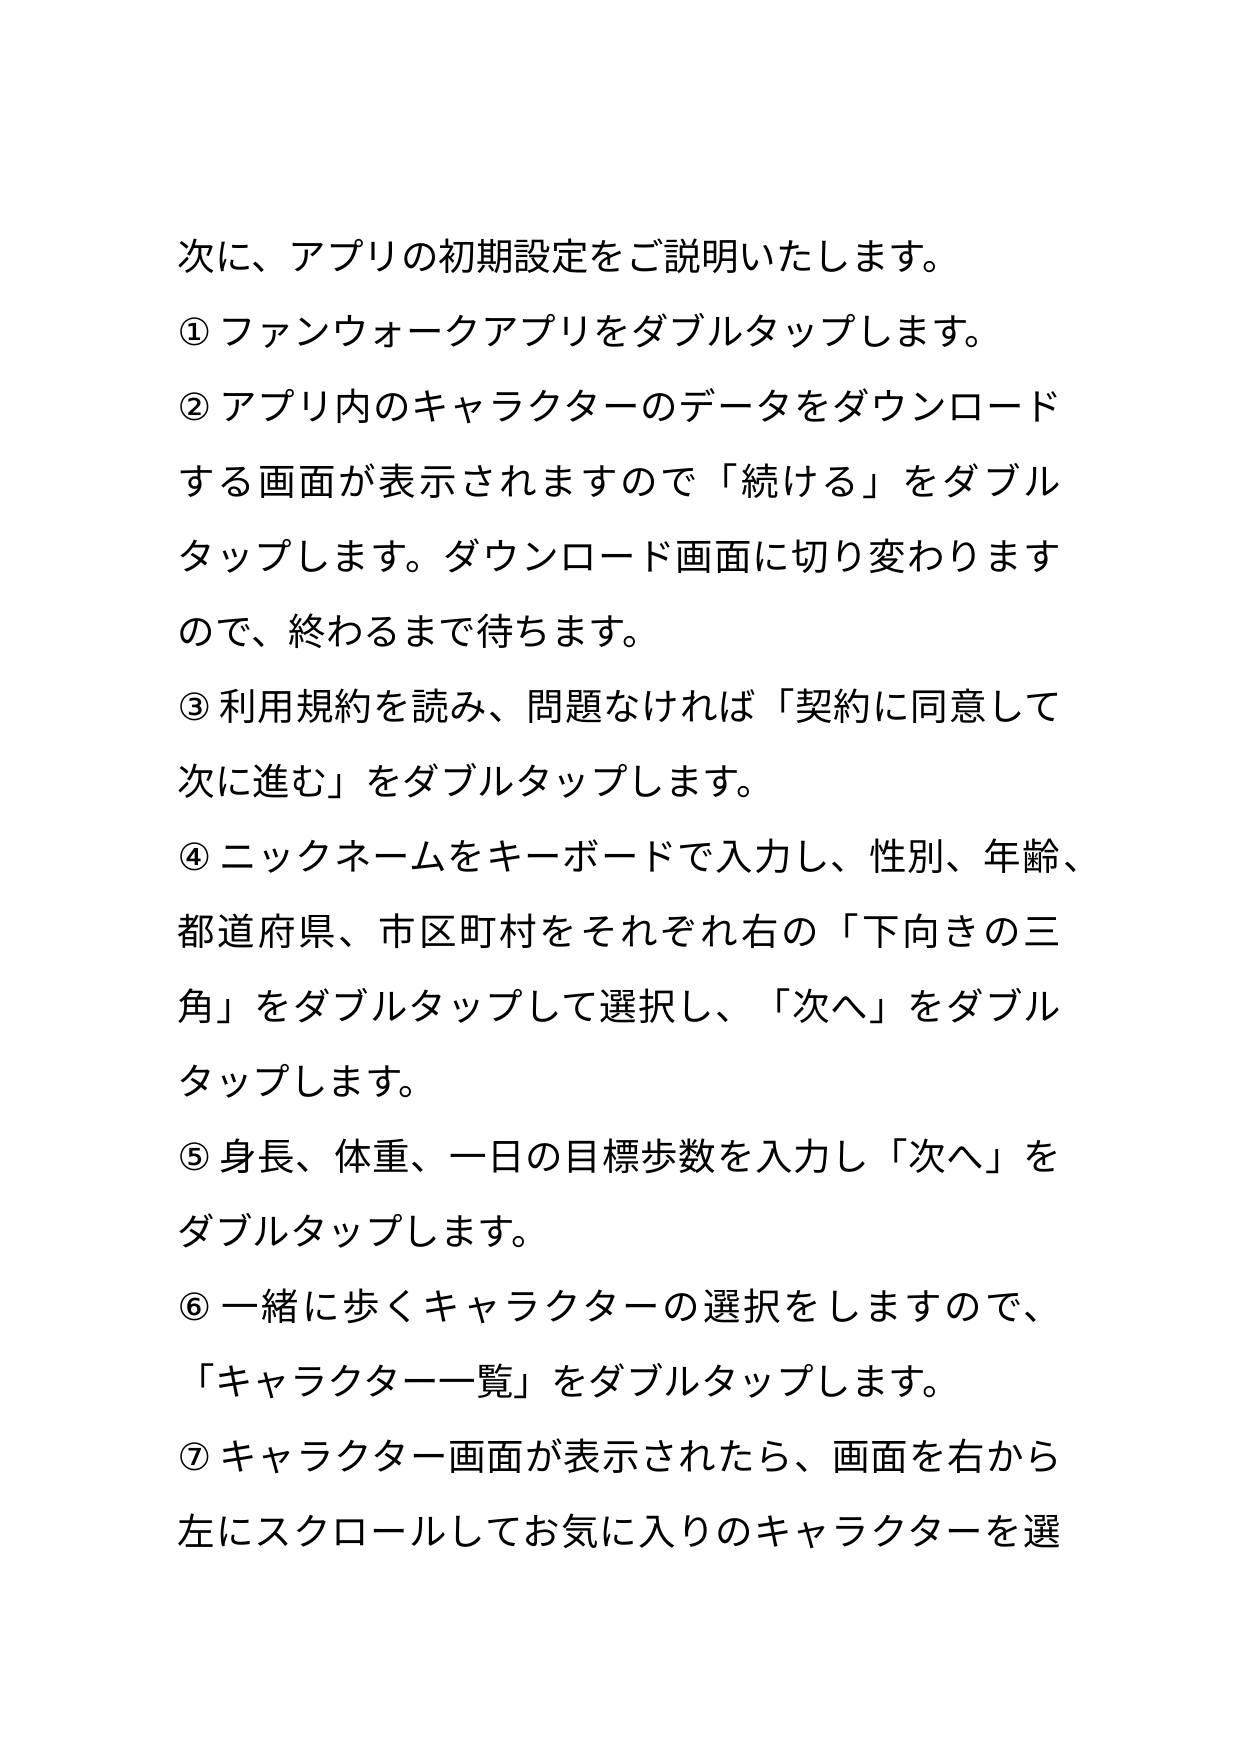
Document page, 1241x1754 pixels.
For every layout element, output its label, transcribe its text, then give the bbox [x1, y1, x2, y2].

text ④ニックネームをキーボードで入力し、性別、年齢、都道府県、市区町村をそれぞれ右の「下向きの三角」をダブルタップして選択し、「次へ」をダブルタップします。 [177, 817, 1063, 1117]
text ①ファンウォークアプリをダブルタップします。 [177, 292, 1063, 367]
text ②アプリ内のキャラクターのデータをダウンロードする画面が表示されますので「続ける」をダブルタップします。ダウンロード画面に切り変わりますので、終わるまで待ちます。 [177, 367, 1063, 667]
text ③利用規約を読み、問題なければ「契約に同意して次に進む」をダブルタップします。 [177, 667, 1063, 817]
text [177, 1417, 1063, 1567]
text ⑥一緒に歩くキャラクターの選択をしますので、「キャラクター一覧」をダブルタップします。 [177, 1267, 1063, 1417]
text 次に、アプリの初期設定をご説明いたします。 [177, 217, 1063, 292]
text ⑤身長、体重、一日の目標歩数を入力し「次へ」をダブルタップします。 [177, 1117, 1063, 1267]
